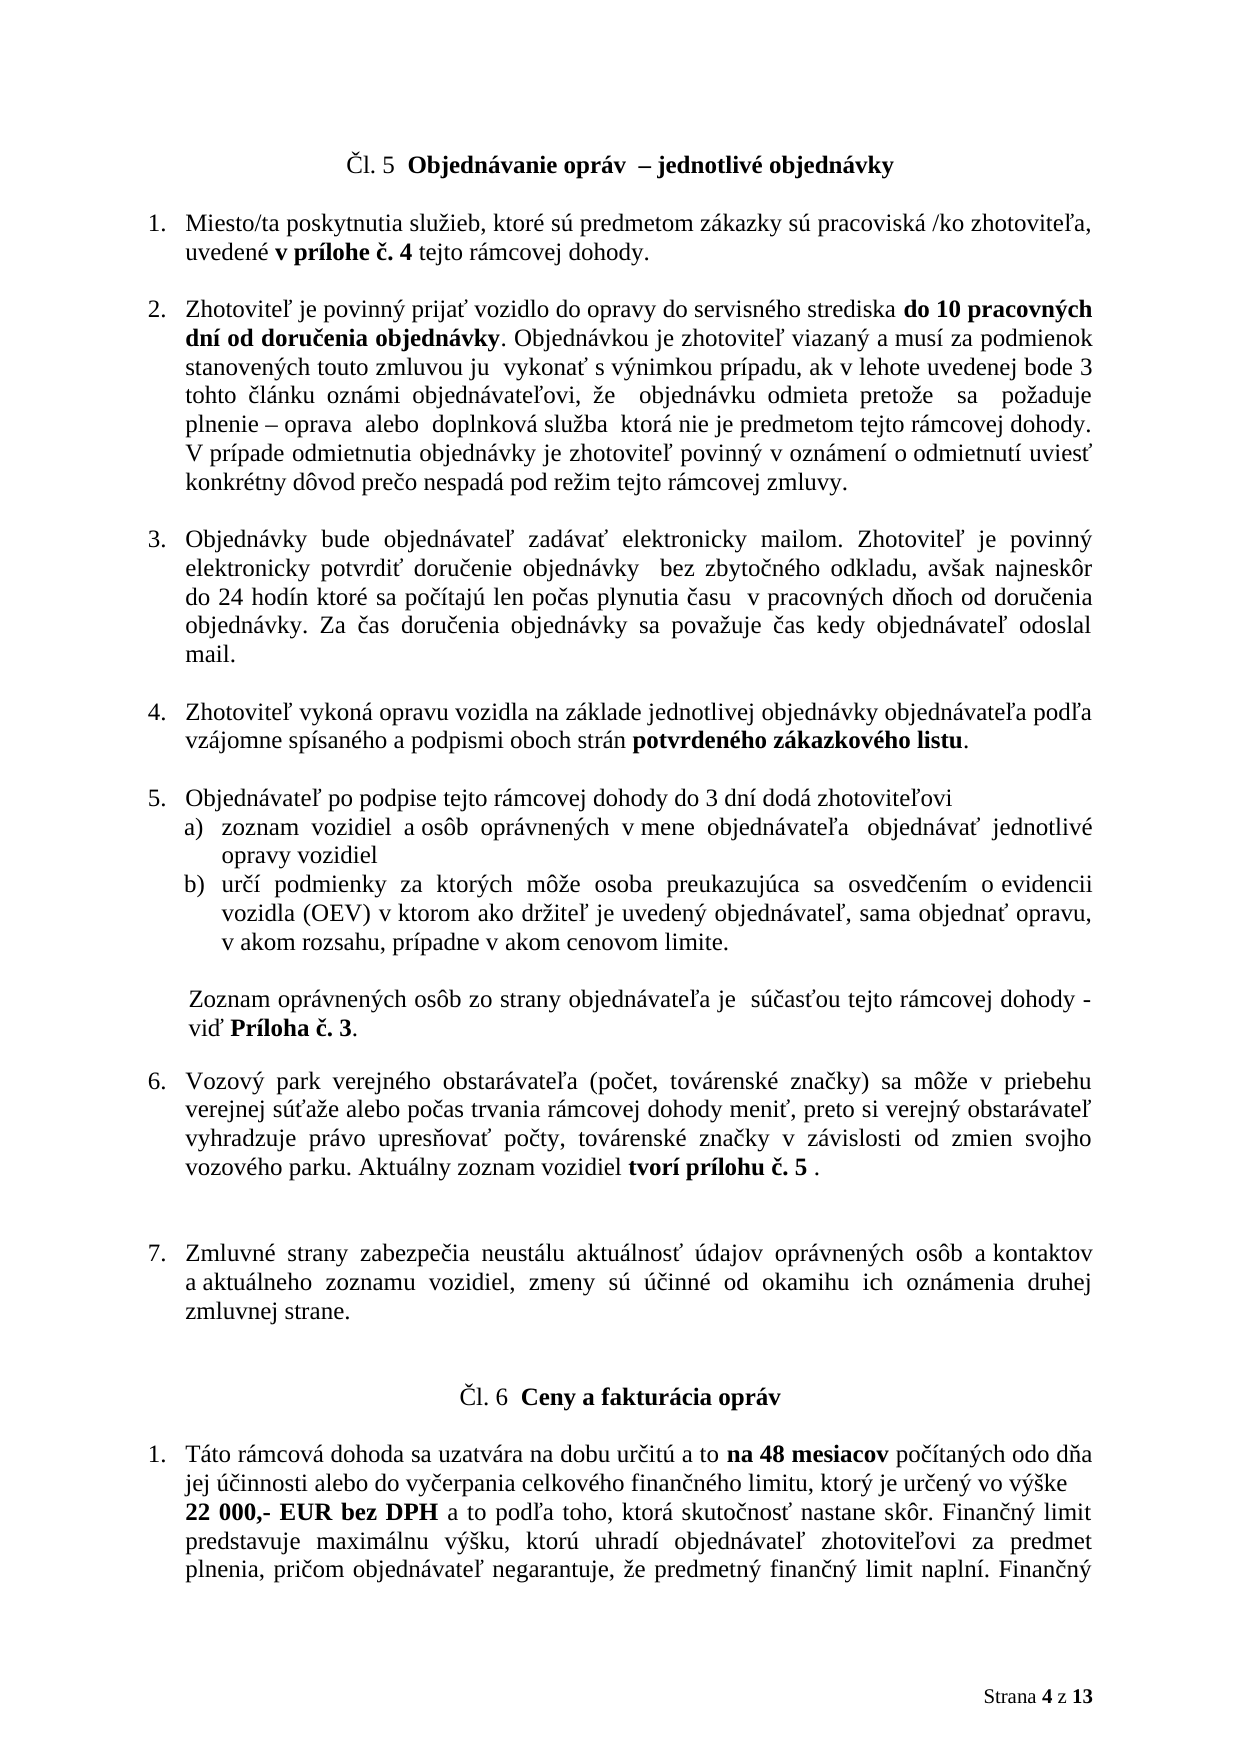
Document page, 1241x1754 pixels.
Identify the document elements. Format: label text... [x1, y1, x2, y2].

list Zhotoviteľ je povinný prijať vozidlo do opravy do servisného strediska do 10 pracovných dní od doručenia objednávky. Objednávkou je zhotoviteľ viazaný a musí za podmienok stanovených touto zmluvou ju vykonať s výnimkou prípadu, ak v lehote uvedenej bode 3 tohto článku oznámi objednávateľovi, že objednávku odmieta pretože sa požaduje plnenie – oprava alebo doplnková služba ktorá nie je predmetom tejto rámcovej dohody. V prípade odmietnutia objednávky je zhotoviteľ povinný v oznámení o odmietnutí uviesť konkrétny dôvod prečo nespadá pod režim tejto rámcovej zmluvy. [148, 294, 1093, 496]
text Čl. 5 Objednávanie opráv – jednotlivé objednávky [148, 151, 1093, 179]
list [185, 1497, 1093, 1583]
list Objednávateľ po podpise tejto rámcovej dohody do 3 dní dodá zhotoviteľovi [148, 783, 1093, 812]
list Miesto/ta poskytnutia služieb, ktoré sú predmetom zákazky sú pracoviská /ko zhotoviteľa, uvedené v prílohe č. 4 tejto rámcovej dohody. [148, 208, 1093, 266]
list Táto rámcová dohoda sa uzatvára na dobu určitú a to na 48 mesiacov počítaných odo dňa jej účinnosti alebo do vyčerpania celkového finančného limitu, ktorý je určený vo výške [148, 1439, 1093, 1497]
list Zhotoviteľ vykoná opravu vozidla na základe jednotlivej objednávky objednávateľa podľa vzájomne spísaného a podpismi oboch strán potvrdeného zákazkového listu. [148, 697, 1093, 754]
list určí podmienky za ktorých môže osoba preukazujúca sa osvedčením o evidencii vozidla (OEV) v ktorom ako držiteľ je uvedený objednávateľ, sama objednať opravu, v akom rozsahu, prípadne v akom cenovom limite. [184, 869, 1093, 956]
list zoznam vozidiel a osôb oprávnených v mene objednávateľa objednávať jednotlivé opravy vozidiel [184, 812, 1093, 869]
title Zmluvné strany zabezpečia neustálu aktuálnosť údajov oprávnených osôb a kontaktov a aktuálneho zoznamu vozidiel, zmeny sú účinné od okamihu ich oznámenia druhej zmluvnej strane. [148, 1238, 1093, 1324]
text Čl. 6 Ceny a fakturácia opráv [148, 1382, 1093, 1411]
list Objednávky bude objednávateľ zadávať elektronicky mailom. Zhotoviteľ je povinný elektronicky potvrdiť doručenie objednávky bez zbytočného odkladu, avšak najneskôr do 24 hodín ktoré sa počítajú len počas plynutia času v pracovných dňoch od doručenia objednávky. Za čas doručenia objednávky sa považuje čas kedy objednávateľ odoslal mail. [148, 524, 1093, 668]
text Zoznam oprávnených osôb zo strany objednávateľa je súčasťou tejto rámcovej dohody - viď Príloha č. 3. [188, 984, 1093, 1042]
list Vozový park verejného obstarávateľa (počet, továrenské značky) sa môže v priebehu verejnej súťaže alebo počas trvania rámcovej dohody meniť, preto si verejný obstarávateľ vyhradzuje právo upresňovať počty, továrenské značky v závislosti od zmien svojho vozového parku. Aktuálny zoznam vozidiel tvorí prílohu č. 5 . [148, 1066, 1093, 1181]
